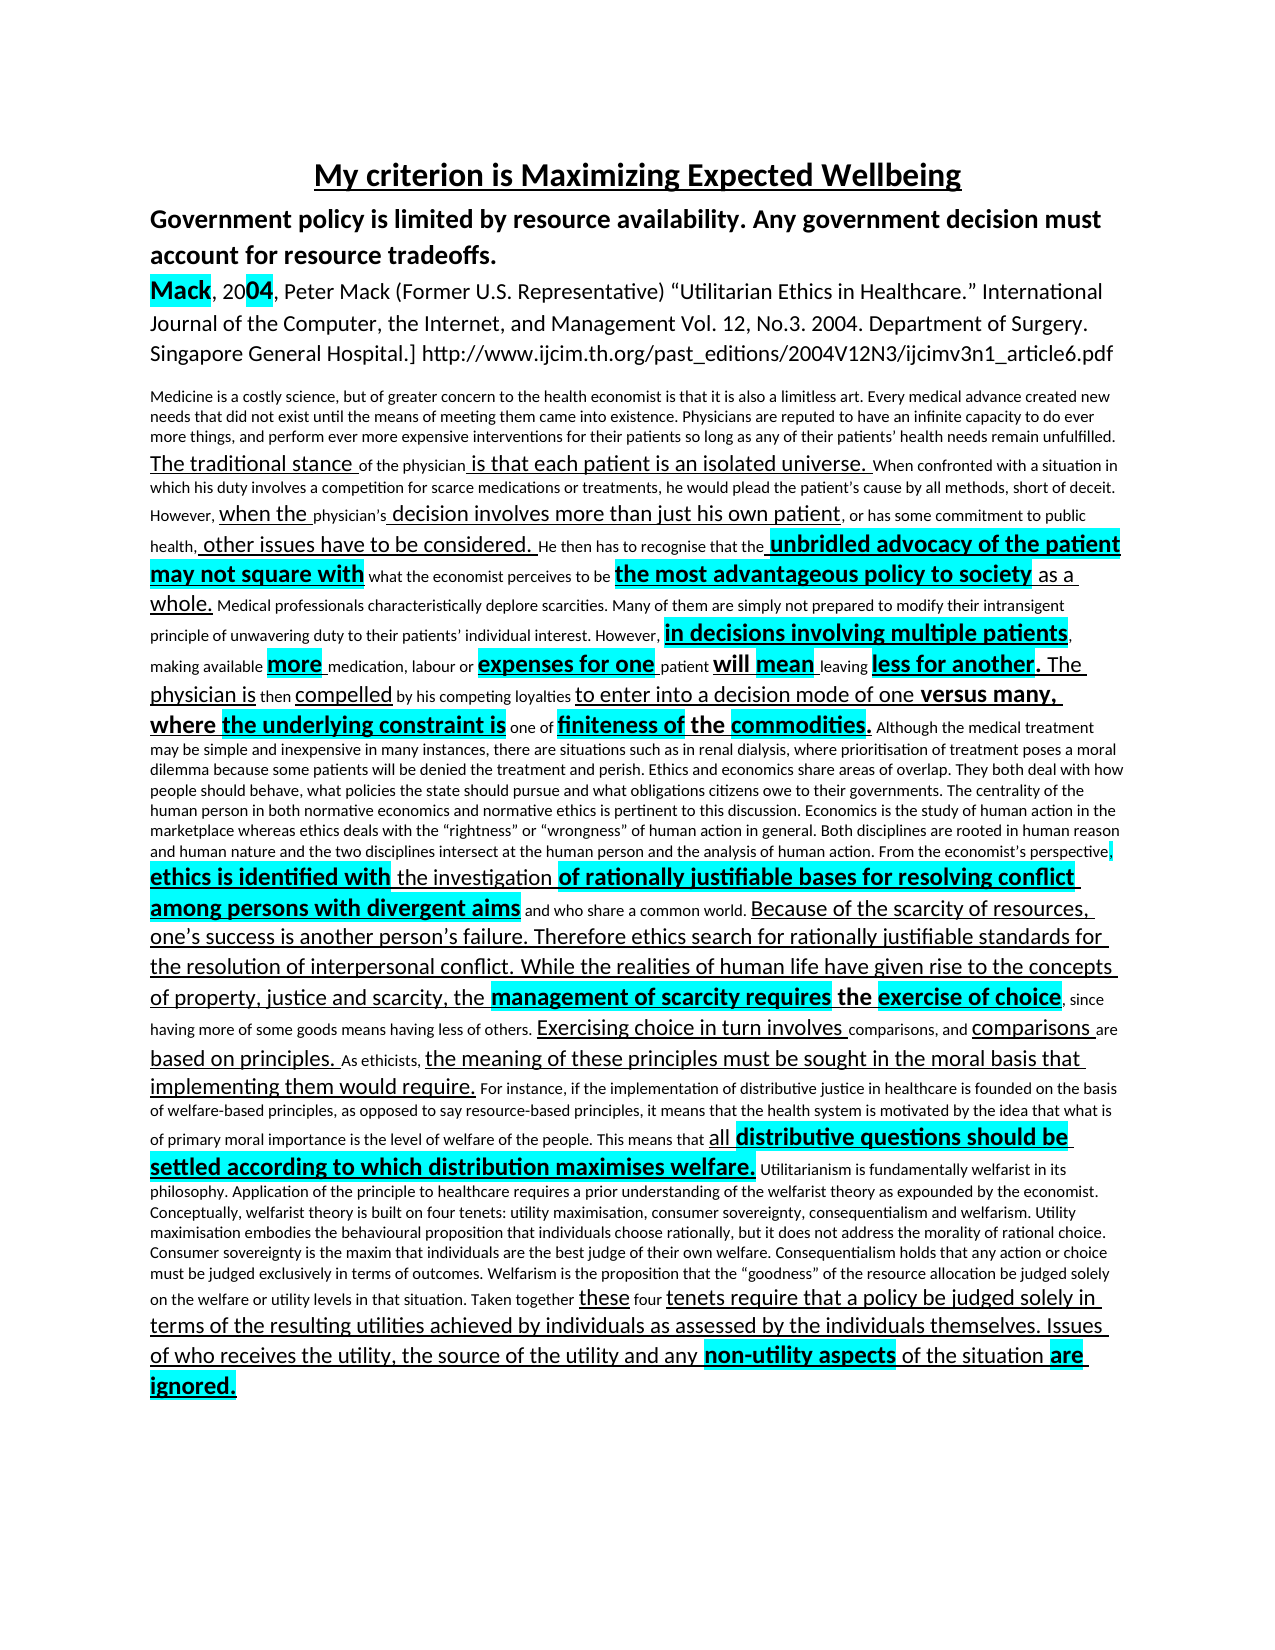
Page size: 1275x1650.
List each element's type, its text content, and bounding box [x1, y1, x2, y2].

text Medicine is a costly science, but of greater concern to the health economist is that it is also a limitless art. Every medical advance created new needs that did not exist until the means of meeting them came into existence. Physicians are reputed to have an infinite capacity to do ever more things, and perform ever more expensive interventions for their patients so long as any of their patients’ health needs remain unfulfilled. The traditional stance of the physician is that each patient is an isolated universe. When confronted with a situation in which his duty involves a competition for scarce medications or treatments, he would plead the patient’s cause by all methods, short of deceit. However, when the physician’s decision involves more than just his own patient, or has some commitment to public health, other issues have to be considered. He then has to recognise that the unbridled advocacy of the patient may not square with what the economist perceives to be the most advantageous policy to society as a whole. Medical professionals characteristically deplore scarcities. Many of them are simply not prepared to modify their intransigent principle of unwavering duty to their patients’ individual interest. However, in decisions involving multiple patients, making available more medication, labour or expenses for one patient will mean leaving less for another. The physician is then compelled by his competing loyalties to enter into a decision mode of one versus many, where the underlying constraint is one of finiteness of the commodities. Although the medical treatment may be simple and inexpensive in many instances, there are situations such as in renal dialysis, where prioritisation of treatment poses a moral dilemma because some patients will be denied the treatment and perish. Ethics and economics share areas of overlap. They both deal with how people should behave, what policies the state should pursue and what obligations citizens owe to their governments. The centrality of the human person in both normative economics and normative ethics is pertinent to this discussion. Economics is the study of human action in the marketplace whereas ethics deals with the “rightness” or “wrongness” of human action in general. Both disciplines are rooted in human reason and human nature and the two disciplines intersect at the human person and the analysis of human action. From the economist’s perspective, ethics is identified with the investigation of rationally justifiable bases for resolving conflict among persons with divergent aims and who share a common world. Because of the scarcity of resources, one’s success is another person’s failure. Therefore ethics search for rationally justifiable standards for the resolution of interpersonal conflict. While the realities of human life have given rise to the concepts of property, justice and scarcity, the management of scarcity requires the exercise of choice, since having more of some goods means having less of others. Exercising choice in turn involves comparisons, and comparisons are based on principles. As ethicists, the meaning of these principles must be sought in the moral basis that implementing them would require. For instance, if the implementation of distributive justice in healthcare is founded on the basis of welfare-based principles, as opposed to say resource-based principles, it means that the health system is motivated by the idea that what is of primary moral importance is the level of welfare of the people. This means that all distributive questions should be settled according to which distribution maximises welfare. Utilitarianism is fundamentally welfarist in its philosophy. Application of the principle to healthcare requires a prior understanding of the welfarist theory as expounded by the economist. Conceptually, welfarist theory is built on four tenets: utility maximisation, consumer sovereignty, consequentialism and welfarism. Utility maximisation embodies the behavioural proposition that individuals choose rationally, but it does not address the morality of rational choice. Consumer sovereignty is the maxim that individuals are the best judge of their own welfare. Consequentialism holds that any action or choice must be judged exclusively in terms of outcomes. Welfarism is the proposition that the “goodness” of the resource allocation be judged solely on the welfare or utility levels in that situation. Taken together these four tenets require that a policy be judged solely in terms of the resulting utilities achieved by individuals as assessed by the individuals themselves. Issues of who receives the utility, the source of the utility and any non-utility aspects of the situation are ignored. [150, 386, 1125, 1400]
text Mack, 2004, Peter Mack (Former U.S. Representative) “Utilitarian Ethics in Healthcare.” International Journal of the Computer, the Internet, and Management Vol. 12, No.3. 2004. Department of Surgery. Singapore General Hospital.] http://www.ijcim.th.org/past_editions/2004V12N3/ijcimv3n1_article6.pdf [150, 273, 1125, 367]
subtitle My criterion is Maximizing Expected Wellbeing [150, 154, 1125, 195]
subtitle Government policy is limited by resource availability. Any government decision must account for resource tradeoffs. [150, 202, 1125, 271]
